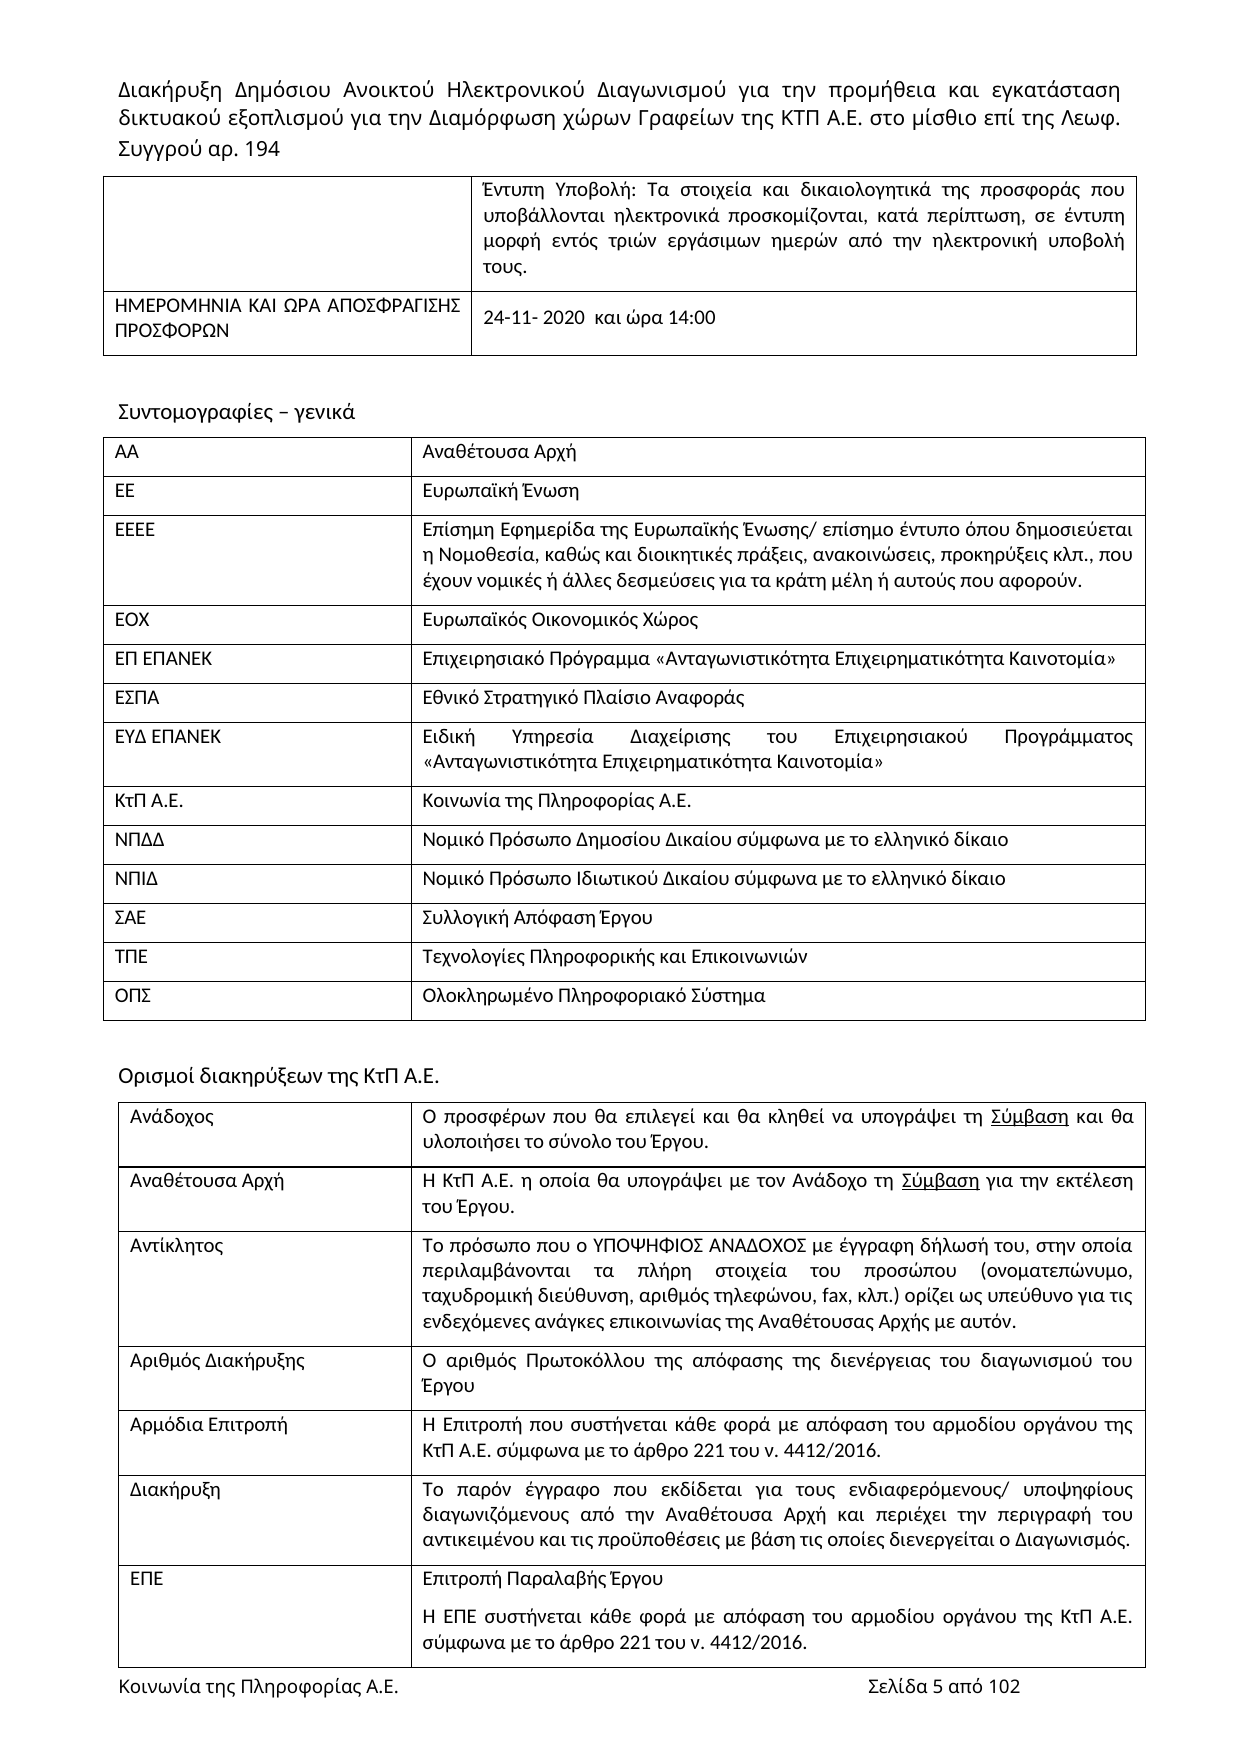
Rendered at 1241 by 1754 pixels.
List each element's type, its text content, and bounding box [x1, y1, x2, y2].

table_cell Επιτροπή Παραλαβής Έργου Η ΕΠΕ συστήνεται κάθε φορά με απόφαση του αρμοδίου οργάνου της ΚτΠ Α.Ε. σύμφωνα με το άρθρο 221 του ν. 4412/2016. [412, 1566, 1145, 1667]
table_cell ΝΠΔΔ [104, 826, 411, 864]
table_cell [104, 177, 471, 291]
table_cell 24-11- 2020 και ώρα 14:00 [472, 292, 1136, 355]
table_cell Αριθμός Διακήρυξης [119, 1347, 411, 1410]
table_header Ο προσφέρων που θα επιλεγεί και θα κληθεί να υπογράψει τη Σύμβαση και θα υλοποιήσει το σύνολο του Έργου. [412, 1103, 1145, 1166]
table_cell Νομικό Πρόσωπο Ιδιωτικού Δικαίου σύμφωνα με το ελληνικό δίκαιο [412, 865, 1145, 903]
table_cell Η ΚτΠ Α.Ε. η οποία θα υπογράψει με τον Ανάδοχο τη Σύμβαση για την εκτέλεση του Έργου. [412, 1168, 1145, 1231]
table_cell ΕΕ [104, 477, 411, 515]
table_cell Επιχειρησιακό Πρόγραμμα «Ανταγωνιστικότητα Επιχειρηματικότητα Καινοτομία» [412, 645, 1145, 683]
table_cell ΕΠΕ [119, 1566, 411, 1667]
table_cell ΕΣΠΑ [104, 684, 411, 722]
table_cell ΗΜΕΡΟΜΗΝΙΑ ΚΑΙ ΩΡΑ ΑΠΟΣΦΡΑΓΙΣΗΣ ΠΡΟΣΦΟΡΩΝ [104, 292, 471, 355]
table_cell Αντίκλητος [119, 1232, 411, 1346]
table_cell Το παρόν έγγραφο που εκδίδεται για τους ενδιαφερόμενους/ υποψηφίους διαγωνιζόμενους από την Αναθέτουσα Αρχή και περιέχει την περιγραφή του αντικειμένου και τις προϋποθέσεις με βάση τις οποίες διενεργείται ο Διαγωνισμός. [412, 1476, 1145, 1564]
table_cell ΕΕΕΕ [104, 516, 411, 605]
table_header Ανάδοχος [119, 1103, 411, 1166]
table_cell Τεχνολογίες Πληροφορικής και Επικοινωνιών [412, 943, 1145, 981]
table_cell Το πρόσωπο που ο ΥΠΟΨΗΦΙΟΣ ΑΝΑΔΟΧΟΣ με έγγραφη δήλωσή του, στην οποία περιλαμβάνονται τα πλήρη στοιχεία του προσώπου (ονοματεπώνυμο, ταχυδρομική διεύθυνση, αριθμός τηλεφώνου, fax, κλπ.) ορίζει ως υπεύθυνο για τις ενδεχόμενες ανάγκες επικοινωνίας της Αναθέτουσας Αρχής με αυτόν. [412, 1232, 1145, 1346]
table_header Αναθέτουσα Αρχή [412, 438, 1145, 476]
table_cell ΚτΠ Α.Ε. [104, 787, 411, 825]
table_cell ΕΟΧ [104, 606, 411, 644]
table_cell Κοινωνία της Πληροφορίας Α.Ε. [412, 787, 1145, 825]
table_cell ΝΠΙΔ [104, 865, 411, 903]
table_cell Συλλογική Απόφαση Έργου [412, 904, 1145, 942]
table_cell Αρμόδια Επιτροπή [119, 1411, 411, 1475]
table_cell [472, 177, 1136, 291]
table_cell Επίσημη Εφημερίδα της Ευρωπαϊκής Ένωσης/ επίσημο έντυπο όπου δημοσιεύεται η Νομοθεσία, καθώς και διοικητικές πράξεις, ανακοινώσεις, προκηρύξεις κλπ., που έχουν νομικές ή άλλες δεσμεύσεις για τα κράτη μέλη ή αυτούς που αφορούν. [412, 516, 1145, 605]
table_cell Ειδική Υπηρεσία Διαχείρισης του Επιχειρησιακού Προγράμματος «Ανταγωνιστικότητα Επιχειρηματικότητα Καινοτομία» [412, 723, 1145, 786]
table_cell ΟΠΣ [104, 982, 411, 1020]
table_cell ΤΠΕ [104, 943, 411, 981]
table_cell Διακήρυξη [119, 1476, 411, 1564]
table_header ΑΑ [104, 438, 411, 476]
table_cell Αναθέτουσα Αρχή [119, 1168, 411, 1231]
text Ορισμοί διακηρύξεων της ΚτΠ Α.Ε. [118, 1062, 1122, 1089]
table_cell ΣΑΕ [104, 904, 411, 942]
table_cell Ο αριθμός Πρωτοκόλλου της απόφασης της διενέργειας του διαγωνισμού του Έργου [412, 1347, 1145, 1410]
table_cell Ευρωπαϊκή Ένωση [412, 477, 1145, 515]
text Συντομογραφίες – γενικά [118, 397, 1122, 425]
table_cell Εθνικό Στρατηγικό Πλαίσιο Αναφοράς [412, 684, 1145, 722]
table_cell Νομικό Πρόσωπο Δημοσίου Δικαίου σύμφωνα με το ελληνικό δίκαιο [412, 826, 1145, 864]
table_cell Ευρωπαϊκός Οικονομικός Χώρος [412, 606, 1145, 644]
table_cell ΕΠ ΕΠΑΝΕΚ [104, 645, 411, 683]
table_cell Ολοκληρωμένο Πληροφοριακό Σύστημα [412, 982, 1145, 1020]
table_cell ΕΥΔ ΕΠΑΝΕΚ [104, 723, 411, 786]
table_cell Η Επιτροπή που συστήνεται κάθε φορά με απόφαση του αρμοδίου οργάνου της ΚτΠ Α.Ε. σύμφωνα με το άρθρο 221 του ν. 4412/2016. [412, 1411, 1145, 1475]
